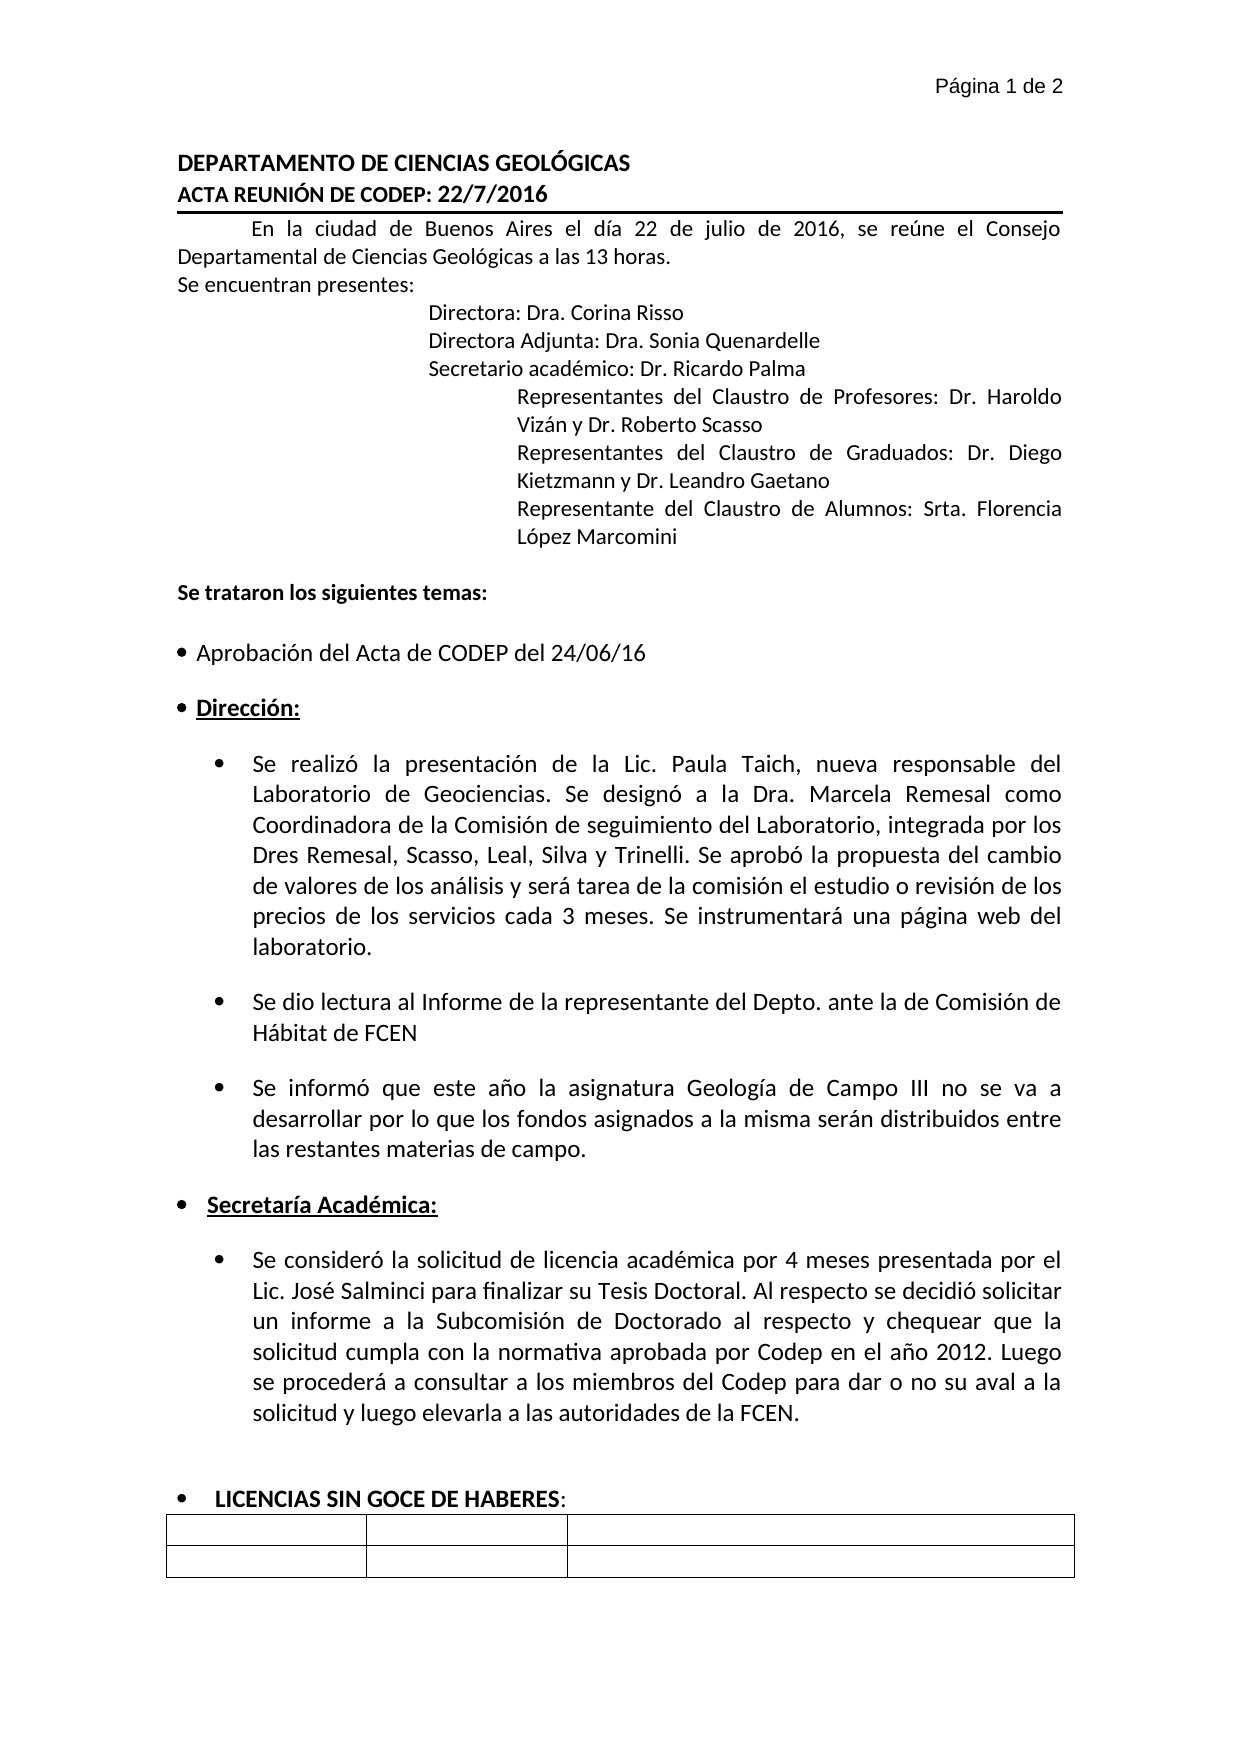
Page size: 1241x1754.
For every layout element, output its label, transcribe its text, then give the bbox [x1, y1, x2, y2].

text Se encuentran presentes: [177, 270, 1063, 298]
list Se consideró la solicitud de licencia académica por 4 meses presentada por el Lic. José Salminci para finalizar su Tesis Doctoral. Al respecto se decidió solicitar un informe a la Subcomisión de Doctorado al respecto y chequear que la solicitud cumpla con la normativa aprobada por Codep en el año 2012. Luego se procederá a consultar a los miembros del Codep para dar o no su aval a la solicitud y luego elevarla a las autoridades de la FCEN. [215, 1244, 1063, 1428]
list Se informó que este año la asignatura Geología de Campo III no se va a desarrollar por lo que los fondos asignados a la misma serán distribuidos entre las restantes materias de campo. [215, 1072, 1063, 1164]
list Se realizó la presentación de la Lic. Paula Taich, nueva responsable del Laboratorio de Geociencias. Se designó a la Dra. Marcela Remesal como Coordinadora de la Comisión de seguimiento del Laboratorio, integrada por los Dres Remesal, Scasso, Leal, Silva y Trinelli. Se aprobó la propuesta del cambio de valores de los análisis y será tarea de la comisión el estudio o revisión de los precios de los servicios cada 3 meses. Se instrumentará una página web del laboratorio. [215, 748, 1063, 961]
table_cell [367, 1546, 567, 1577]
text ACTA REUNIÓN DE CODEP: 22/7/2016 [177, 178, 1063, 211]
text Se trataron los siguientes temas: [177, 578, 1063, 606]
list Dirección: [177, 692, 1063, 723]
text Directora Adjunta: Dra. Sonia Quenardelle [428, 326, 1063, 354]
list Aprobación del Acta de CODEP del 24/06/16 [177, 637, 1063, 667]
list Secretaría Académica: [177, 1189, 1063, 1219]
text Representantes del Claustro de Graduados: Dr. Diego Kietzmann y Dr. Leandro Gaetano [517, 438, 1063, 494]
text Representante del Claustro de Alumnos: Srta. Florencia López Marcomini [517, 494, 1063, 550]
table_cell [568, 1546, 1074, 1577]
text Representantes del Claustro de Profesores: Dr. Haroldo Vizán y Dr. Roberto Scasso [517, 382, 1063, 438]
table_header [568, 1515, 1074, 1545]
list LICENCIAS SIN GOCE DE HABERES: [177, 1483, 1063, 1514]
text Directora: Dra. Corina Risso [428, 298, 1063, 326]
text Secretario académico: Dr. Ricardo Palma [428, 354, 1063, 382]
table_header [367, 1515, 567, 1545]
text En la ciudad de Buenos Aires el día 22 de julio de 2016, se reúne el Consejo Departamental de Ciencias Geológicas a las 13 horas. [177, 214, 1063, 270]
table_cell [167, 1546, 366, 1577]
table_header [167, 1515, 366, 1545]
list Se dio lectura al Informe de la representante del Depto. ante la de Comisión de Hábitat de FCEN [215, 986, 1063, 1047]
text DEPARTAMENTO DE CIENCIAS GEOLÓGICAS [177, 148, 1063, 178]
